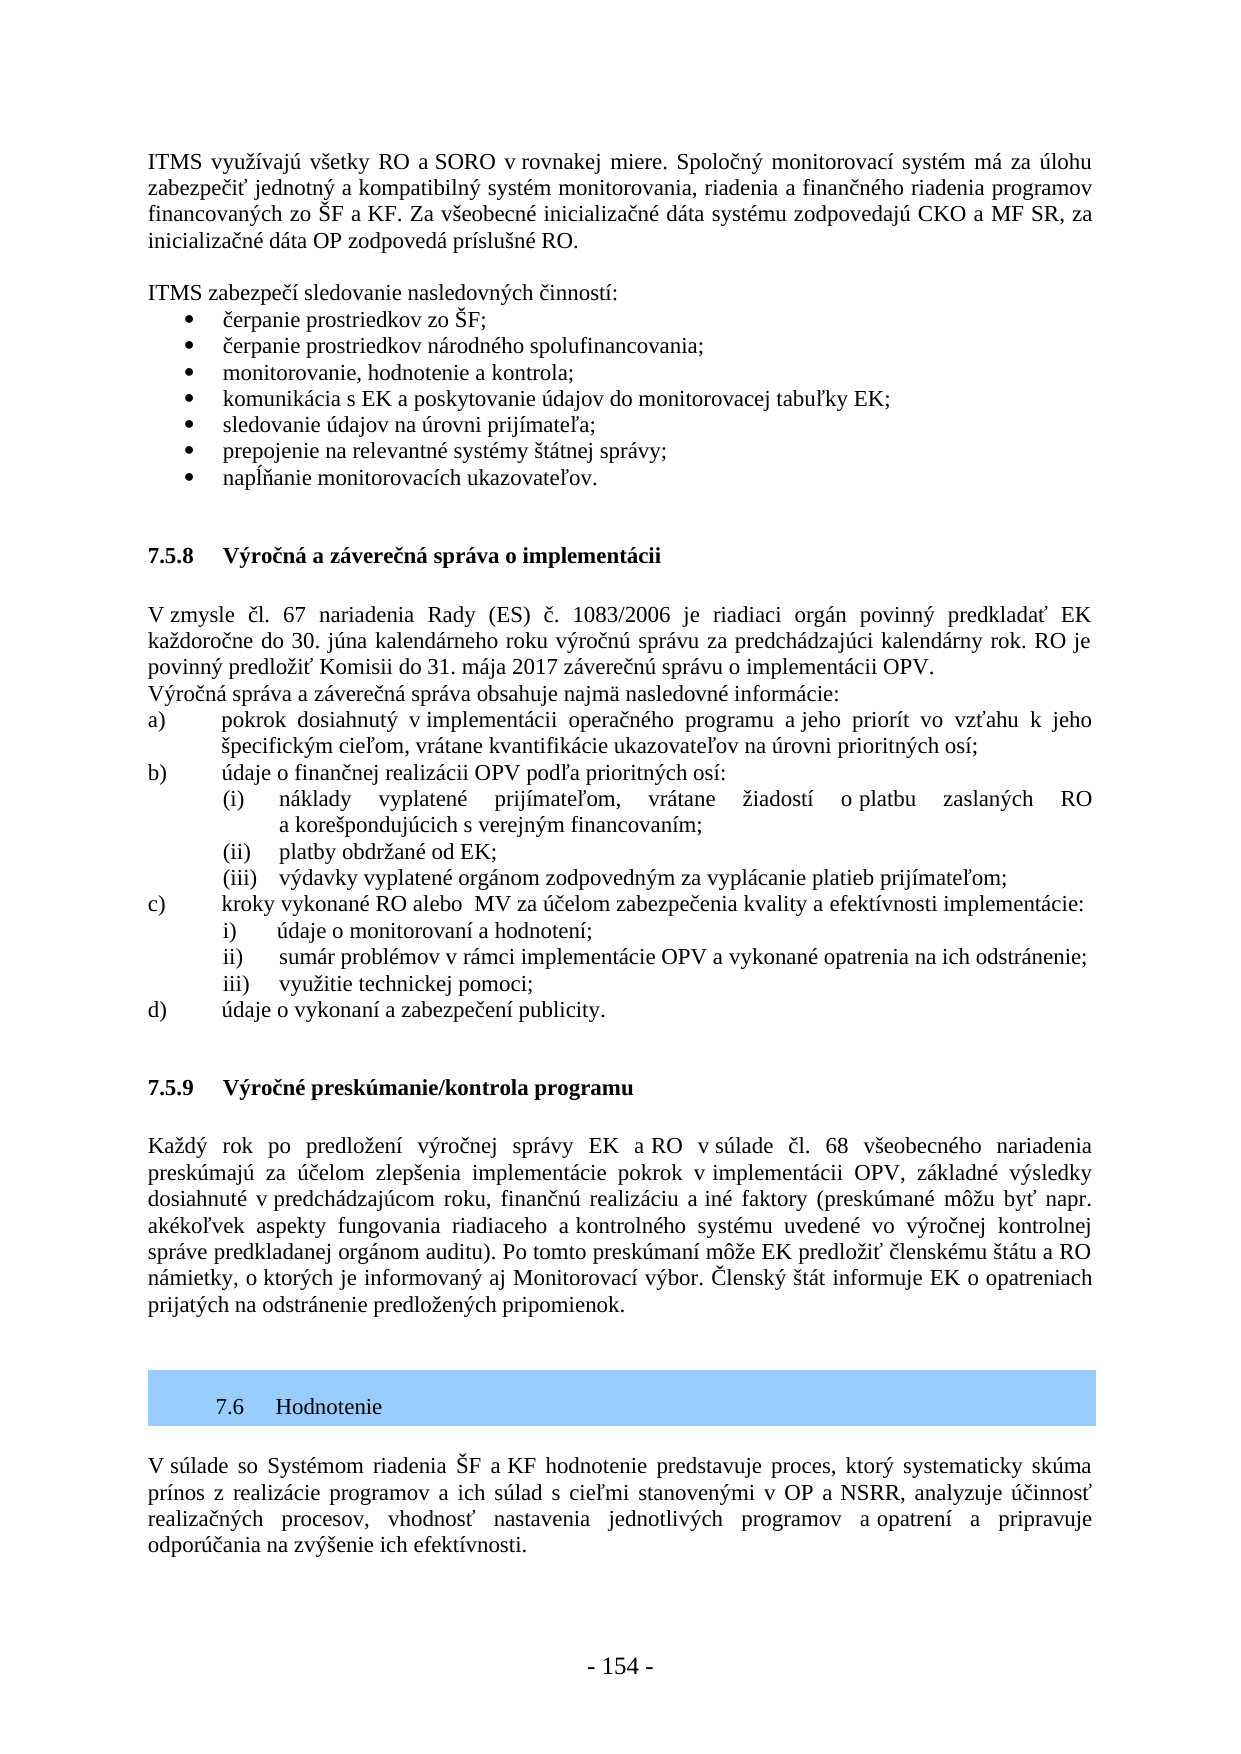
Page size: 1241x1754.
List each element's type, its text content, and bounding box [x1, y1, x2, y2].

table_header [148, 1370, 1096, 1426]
list napĺňanie monitorovacích ukazovateľov. [185, 464, 1092, 490]
text ITMS využívajú všetky RO a SORO v rovnakej miere. Spoločný monitorovací systém má za úlohu zabezpečiť jednotný a kompatibilný systém monitorovania, riadenia a finančného riadenia programov financovaných zo ŠF a KF. Za všeobecné inicializačné dáta systému zodpovedajú CKO a MF SR, za inicializačné dáta OP zodpovedá príslušné RO. [148, 148, 1092, 253]
text b) údaje o finančnej realizácii OPV podľa prioritných osí: [148, 759, 1092, 785]
list výdavky vyplatené orgánom zodpovedným za vyplácanie platieb prijímateľom; [223, 864, 1092, 891]
text c) kroky vykonané RO alebo MV za účelom zabezpečenia kvality a efektívnosti implementácie: [148, 891, 1092, 917]
subtitle Výročné preskúmanie/kontrola programu [148, 1074, 1092, 1100]
text a) pokrok dosiahnutý v implementácii operačného programu a jeho priorít vo vzťahu k jeho špecifickým cieľom, vrátane kvantifikácie ukazovateľov na úrovni prioritných osí; [148, 706, 1092, 759]
text d) údaje o vykonaní a zabezpečení publicity. [148, 996, 1092, 1022]
text V súlade so Systémom riadenia ŠF a KF hodnotenie predstavuje proces, ktorý systematicky skúma prínos z realizácie programov a ich súlad s cieľmi stanovenými v OP a NSRR, analyzuje účinnosť realizačných procesov, vhodnosť nastavenia jednotlivých programov a opatrení a pripravuje odporúčania na zvýšenie ich efektívnosti. [148, 1452, 1092, 1558]
text Každý rok po predložení výročnej správy EK a RO v súlade čl. 68 všeobecného nariadenia preskúmajú za účelom zlepšenia implementácie pokrok v implementácii OPV, základné výsledky dosiahnuté v predchádzajúcom roku, finančnú realizáciu a iné faktory (preskúmané môžu byť napr. akékoľvek aspekty fungovania riadiaceho a kontrolného systému uvedené vo výročnej kontrolnej správe predkladanej orgánom auditu). Po tomto preskúmaní môže EK predložiť členskému štátu a RO námietky, o ktorých je informovaný aj Monitorovací výbor. Členský štát informuje EK o opatreniach prijatých na odstránenie predložených pripomienok. [148, 1133, 1092, 1317]
text ITMS zabezpečí sledovanie nasledovných činností: [148, 279, 1092, 306]
list sledovanie údajov na úrovni prijímateľa; [185, 411, 1092, 438]
subtitle Výročná a záverečná správa o implementácii [148, 542, 1092, 568]
list náklady vyplatené prijímateľom, vrátane žiadostí o platbu zaslaných RO a korešpondujúcich s verejným financovaním; [223, 785, 1092, 838]
text Výročná správa a záverečná správa obsahuje najmä nasledovné informácie: [148, 680, 1092, 706]
text ii) sumár problémov v rámci implementácie OPV a vykonané opatrenia na ich odstránenie; [223, 943, 1092, 969]
list platby obdržané od EK; [223, 838, 1092, 864]
list monitorovanie, hodnotenie a kontrola; [185, 358, 1092, 385]
list čerpanie prostriedkov národného spolufinancovania; [185, 332, 1092, 358]
text iii) využitie technickej pomoci; [223, 969, 1092, 996]
text i) údaje o monitorovaní a hodnotení; [223, 917, 1092, 943]
list komunikácia s EK a poskytovanie údajov do monitorovacej tabuľky EK; [185, 385, 1092, 411]
list čerpanie prostriedkov zo ŠF; [185, 306, 1092, 332]
list prepojenie na relevantné systémy štátnej správy; [185, 438, 1092, 464]
text V zmysle čl. 67 nariadenia Rady (ES) č. 1083/2006 je riadiaci orgán povinný predkladať EK každoročne do 30. júna kalendárneho roku výročnú správu za predchádzajúci kalendárny rok. RO je povinný predložiť Komisii do 31. mája 2017 záverečnú správu o implementácii OPV. [148, 601, 1092, 680]
